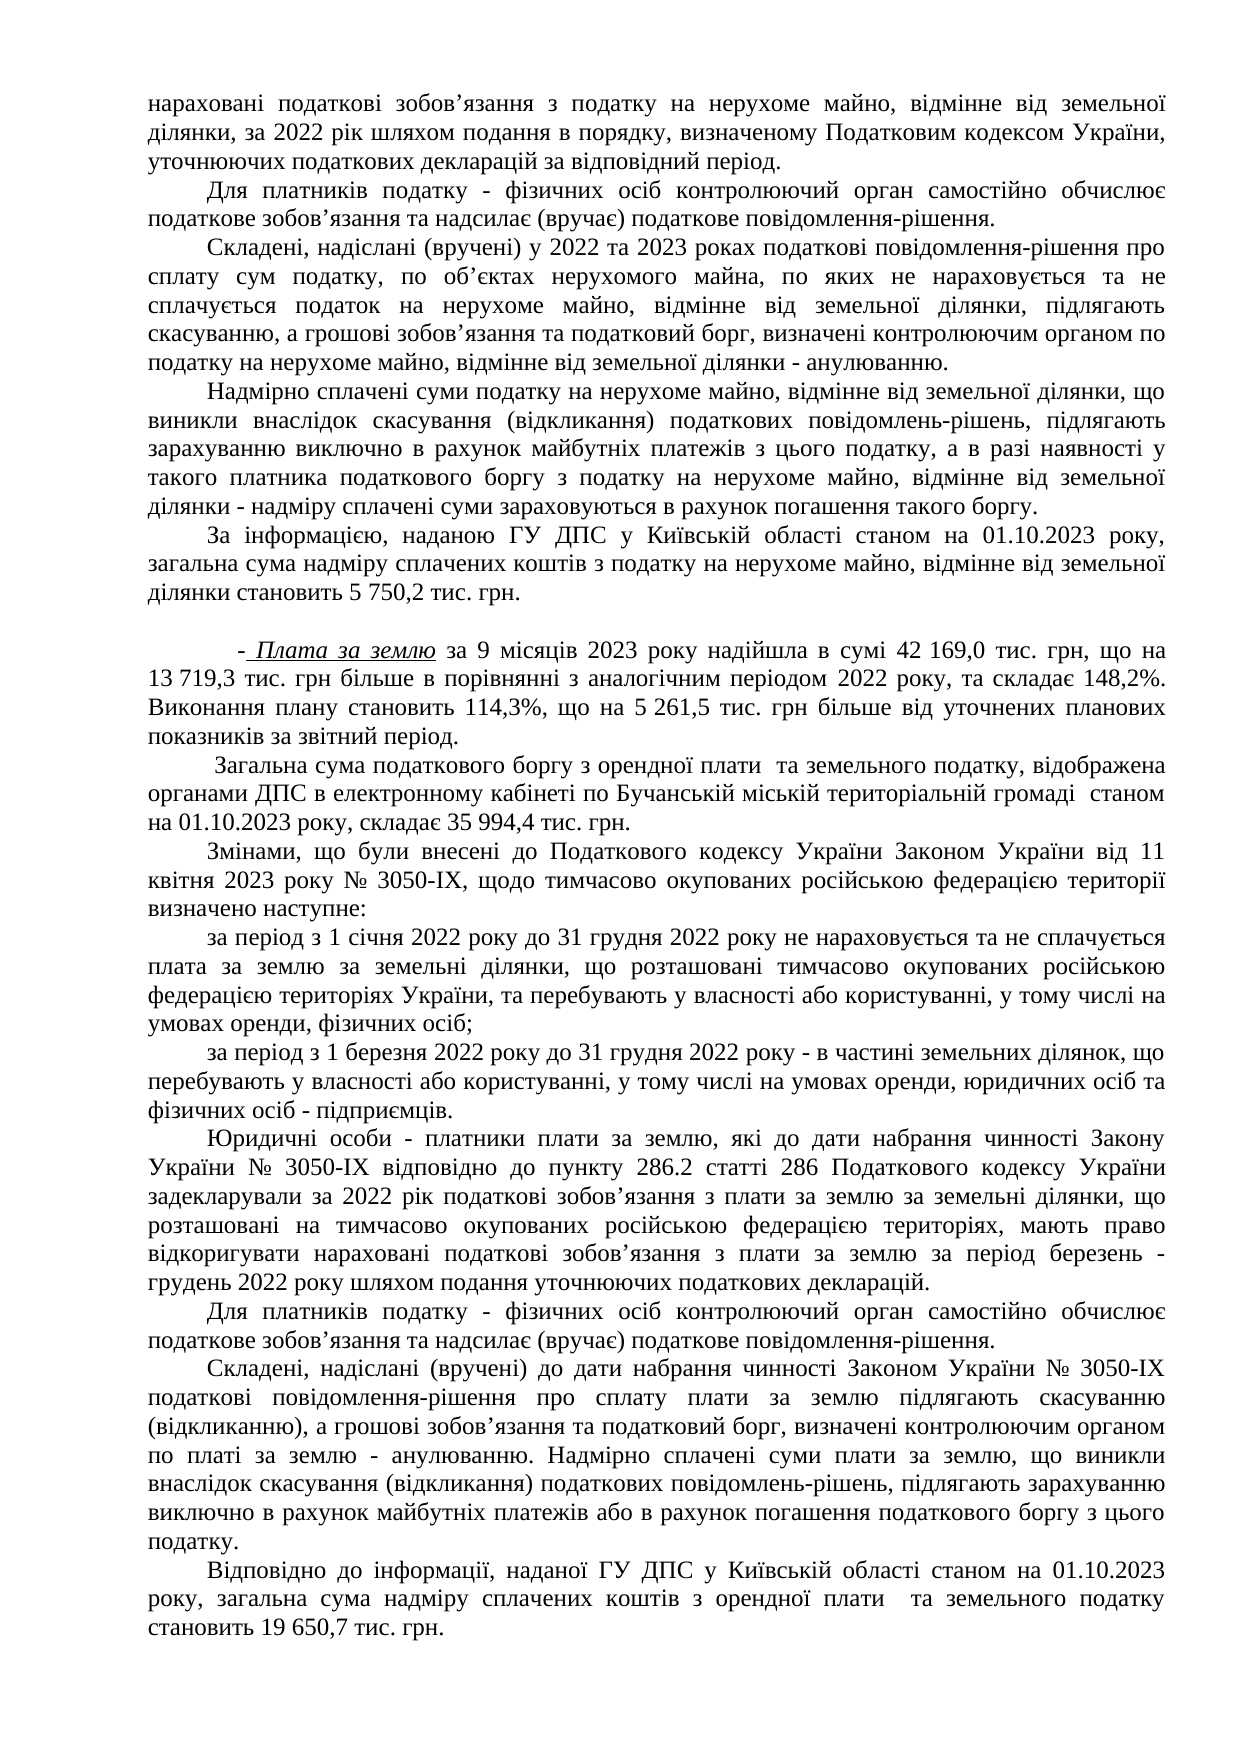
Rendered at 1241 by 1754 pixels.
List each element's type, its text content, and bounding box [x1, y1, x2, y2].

text за період з 1 січня 2022 року до 31 грудня 2022 року не нараховується та не сплачується плата за землю за земельні ділянки, що розташовані тимчасово окупованих російською федерацією територіях України, та перебувають у власності або користуванні, у тому числі на умовах оренди, фізичних осіб; [148, 922, 1167, 1037]
text За інформацією, наданою ГУ ДПС у Київській області станом на 01.10.2023 року, загальна сума надміру сплачених коштів з податку на нерухоме майно, відмінне від земельної ділянки становить 5 750,2 тис. грн. [148, 520, 1167, 606]
text Складені, надіслані (вручені) у 2022 та 2023 роках податкові повідомлення-рішення про сплату сум податку, по об’єктах нерухомого майна, по яких не нараховується та не сплачується податок на нерухоме майно, відмінне від земельної ділянки, підлягають скасуванню, а грошові зобов’язання та податковий борг, визначені контролюючим органом по податку на нерухоме майно, відмінне від земельної ділянки - анулюванню. [148, 232, 1167, 376]
text за період з 1 березня 2022 року до 31 грудня 2022 року - в частині земельних ділянок, що перебувають у власності або користуванні, у тому числі на умовах оренди, юридичних осіб та фізичних осіб - підприємців. [148, 1037, 1167, 1123]
text Юридичні особи - платники плати за землю, які до дати набрання чинності Закону України № 3050-ІХ відповідно до пункту 286.2 статті 286 Податкового кодексу України задекларували за 2022 рік податкові зобов’язання з плати за землю за земельні ділянки, що розташовані на тимчасово окупованих російською федерацією територіях, мають право відкоригувати нараховані податкові зобов’язання з плати за землю за період березень - грудень 2022 року шляхом подання уточнюючих податкових декларацій. [148, 1123, 1167, 1296]
text Загальна сума податкового боргу з орендної плати та земельного податку, відображена органами ДПС в електронному кабінеті по Бучанській міській територіальній громаді станом на 01.10.2023 року, складає 35 994,4 тис. грн. [148, 750, 1167, 836]
text - Плата за землю за 9 місяців 2023 року надійшла в сумі 42 169,0 тис. грн, що на 13 719,3 тис. грн більше в порівнянні з аналогічним періодом 2022 року, та складає 148,2%. Виконання плану становить 114,3%, що на 5 261,5 тис. грн більше від уточнених планових показників за звітний період. [148, 635, 1167, 750]
text Для платників податку - фізичних осіб контролюючий орган самостійно обчислює податкове зобов’язання та надсилає (вручає) податкове повідомлення-рішення. [148, 175, 1167, 232]
text Змінами, що були внесені до Податкового кодексу України Законом України від 11 квітня 2023 року № 3050-ІХ, щодо тимчасово окупованих російською федерацією території визначено наступне: [148, 836, 1167, 922]
text Надмірно сплачені суми податку на нерухоме майно, відмінне від земельної ділянки, що виникли внаслідок скасування (відкликання) податкових повідомлень-рішень, підлягають зарахуванню виключно в рахунок майбутніх платежів з цього податку, а в разі наявності у такого платника податкового боргу з податку на нерухоме майно, відмінне від земельної ділянки - надміру сплачені суми зараховуються в рахунок погашення такого боргу. [148, 376, 1167, 520]
text Відповідно до інформації, наданої ГУ ДПС у Київській області станом на 01.10.2023 року, загальна сума надміру сплачених коштів з орендної плати та земельного податку становить 19 650,7 тис. грн. [148, 1555, 1167, 1641]
text Складені, надіслані (вручені) до дати набрання чинності Законом України № 3050-ІХ податкові повідомлення-рішення про сплату плати за землю підлягають скасуванню (відкликанню), а грошові зобов’язання та податковий борг, визначені контролюючим органом по платі за землю - анулюванню. Надмірно сплачені суми плати за землю, що виникли внаслідок скасування (відкликання) податкових повідомлень-рішень, підлягають зарахуванню виключно в рахунок майбутніх платежів або в рахунок погашення податкового боргу з цього податку. [148, 1353, 1167, 1555]
text Для платників податку - фізичних осіб контролюючий орган самостійно обчислює податкове зобов’язання та надсилає (вручає) податкове повідомлення-рішення. [148, 1296, 1167, 1353]
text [148, 88, 1167, 175]
